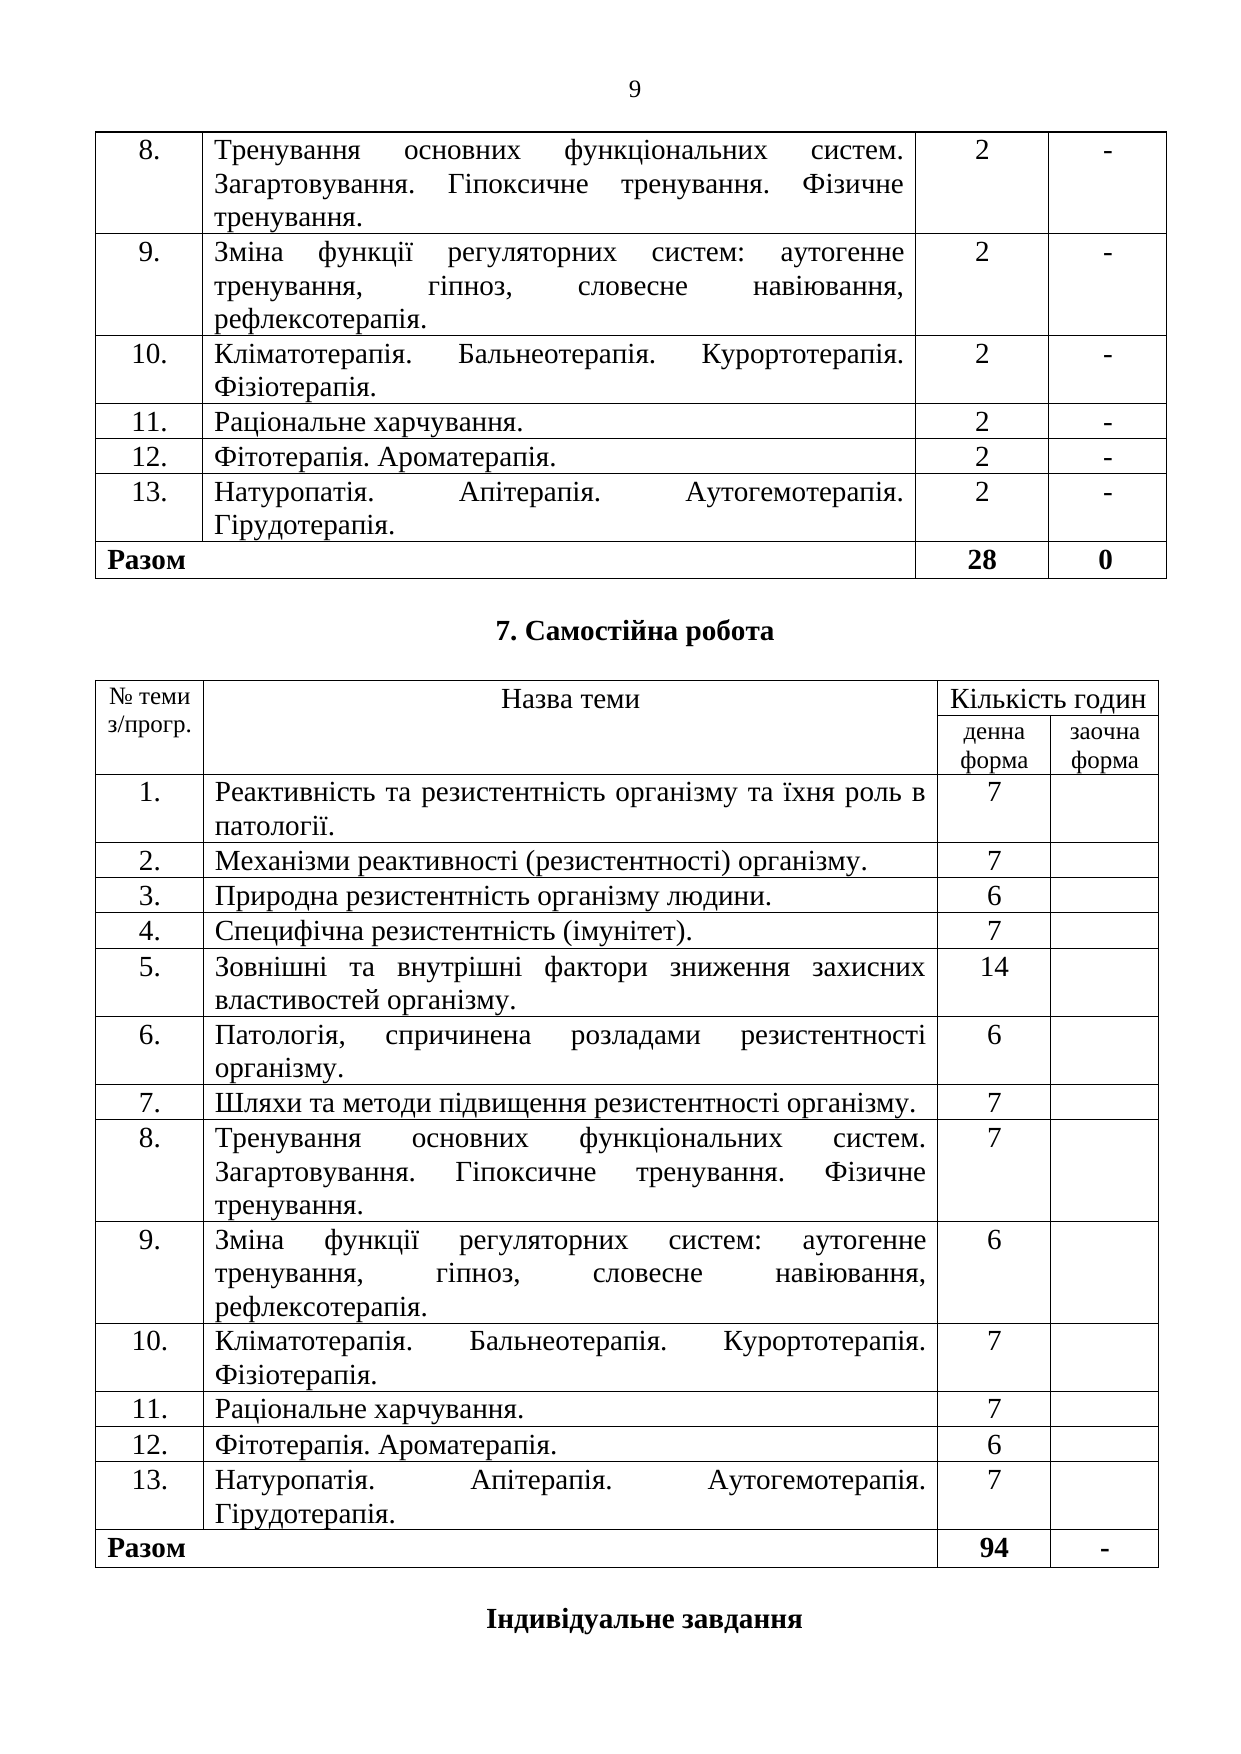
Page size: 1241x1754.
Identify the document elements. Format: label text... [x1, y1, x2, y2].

table_cell 4. [96, 913, 203, 948]
table_cell Реактивність та резистентність організму та їхня роль в патології. [204, 775, 937, 842]
table_cell - [1049, 474, 1166, 541]
table_cell 11. [96, 404, 202, 438]
table_cell Патологія, спричинена розладами резистентності організму. [204, 1017, 937, 1084]
table_cell Кліматотерапія. Бальнеотерапія. Курортотерапія. Фізіотерапія. [203, 336, 915, 403]
table_cell [1051, 1462, 1158, 1529]
table_cell - [1049, 234, 1166, 335]
table_cell Природна резистентність організму людини. [204, 878, 937, 912]
table_cell 7 [938, 843, 1050, 877]
table_cell - [1049, 439, 1166, 473]
table_cell 7 [938, 913, 1050, 948]
table_cell 7 [938, 775, 1050, 842]
table_cell [1051, 1085, 1158, 1119]
table_cell [1051, 775, 1158, 842]
table_cell 2 [916, 404, 1048, 438]
table_cell 7. [96, 1085, 203, 1119]
table_cell 14 [938, 949, 1050, 1016]
table_cell [1051, 1222, 1158, 1322]
table_cell [1051, 1392, 1158, 1426]
table_cell Разом [96, 1530, 937, 1567]
table_cell Кліматотерапія. Бальнеотерапія. Курортотерапія. Фізіотерапія. [204, 1324, 937, 1391]
table_cell 2 [916, 439, 1048, 473]
table_cell 1. [96, 775, 203, 842]
table_cell Специфічна резистентність (імунітет). [204, 913, 937, 948]
table_cell Натуропатія. Апітерапія. Аутогемотерапія. Гірудотерапія. [203, 474, 915, 541]
table_cell Зовнішні та внутрішні фактори зниження захисних властивостей організму. [204, 949, 937, 1016]
table_cell 6 [938, 878, 1050, 912]
table_cell Тренування основних функціональних систем. Загартовування. Гіпоксичне тренування. Фізичне тренування. [203, 133, 915, 233]
table_cell 0 [1049, 542, 1166, 578]
table_cell [1051, 843, 1158, 877]
table_cell [1051, 1120, 1158, 1221]
table_cell 13. [96, 1462, 203, 1529]
table_cell Фітотерапія. Ароматерапія. [204, 1427, 937, 1461]
table_cell Разом [96, 542, 915, 578]
table_cell 8. [96, 133, 202, 233]
table_cell 10. [96, 336, 202, 403]
table_cell 9. [96, 234, 202, 335]
table_cell [1051, 913, 1158, 948]
table_cell 7 [938, 1120, 1050, 1221]
table_cell [1051, 949, 1158, 1016]
table_cell Фітотерапія. Ароматерапія. [203, 439, 915, 473]
table_cell Натуропатія. Апітерапія. Аутогемотерапія. Гірудотерапія. [204, 1462, 937, 1529]
table_cell денна форма [938, 716, 1050, 773]
table_cell 6 [938, 1427, 1050, 1461]
table_cell - [1049, 336, 1166, 403]
table_cell 12. [96, 439, 202, 473]
table_cell 2. [96, 843, 203, 877]
table_cell Зміна функції регуляторних систем: аутогенне тренування, гіпноз, словесне навіювання, рефлексотерапія. [204, 1222, 937, 1322]
table_cell 94 [938, 1530, 1050, 1567]
table_cell Раціональне харчування. [204, 1392, 937, 1426]
text Індивідуальне завдання [133, 1601, 1152, 1635]
table_cell 3. [96, 878, 203, 912]
table_cell 7 [938, 1462, 1050, 1529]
table_cell 7 [938, 1324, 1050, 1391]
table_cell 6. [96, 1017, 203, 1084]
table_cell Зміна функції регуляторних систем: аутогенне тренування, гіпноз, словесне навіювання, рефлексотерапія. [203, 234, 915, 335]
table_cell Механізми реактивності (резистентності) організму. [204, 843, 937, 877]
table_cell Раціональне харчування. [203, 404, 915, 438]
table_cell 11. [96, 1392, 203, 1426]
table_cell [1051, 1017, 1158, 1084]
table_cell 2 [916, 474, 1048, 541]
table_cell [1051, 878, 1158, 912]
text 7. Самостійна робота [118, 613, 1152, 646]
table_cell Тренування основних функціональних систем. Загартовування. Гіпоксичне тренування. Фізичне тренування. [204, 1120, 937, 1221]
table_cell 6 [938, 1017, 1050, 1084]
table_cell - [1051, 1530, 1158, 1567]
table_header № теми з/прогр. [96, 681, 203, 773]
table_cell 28 [916, 542, 1048, 578]
table_cell [1051, 1427, 1158, 1461]
table_cell 10. [96, 1324, 203, 1391]
table_cell 13. [96, 474, 202, 541]
table_cell - [1049, 404, 1166, 438]
table_cell 7 [938, 1085, 1050, 1119]
table_cell 2 [916, 234, 1048, 335]
table_cell 9. [96, 1222, 203, 1322]
table_cell заочна форма [1051, 716, 1158, 773]
table_cell 6 [938, 1222, 1050, 1322]
table_cell - [1049, 133, 1166, 233]
table_cell 5. [96, 949, 203, 1016]
table_cell 2 [916, 133, 1048, 233]
table_cell 8. [96, 1120, 203, 1221]
table_cell 2 [916, 336, 1048, 403]
table_header Кількість годин [938, 681, 1158, 715]
table_cell 12. [96, 1427, 203, 1461]
table_cell 7 [938, 1392, 1050, 1426]
table_cell Шляхи та методи підвищення резистентності організму. [204, 1085, 937, 1119]
table_header Назва теми [204, 681, 937, 773]
table_cell [1051, 1324, 1158, 1391]
